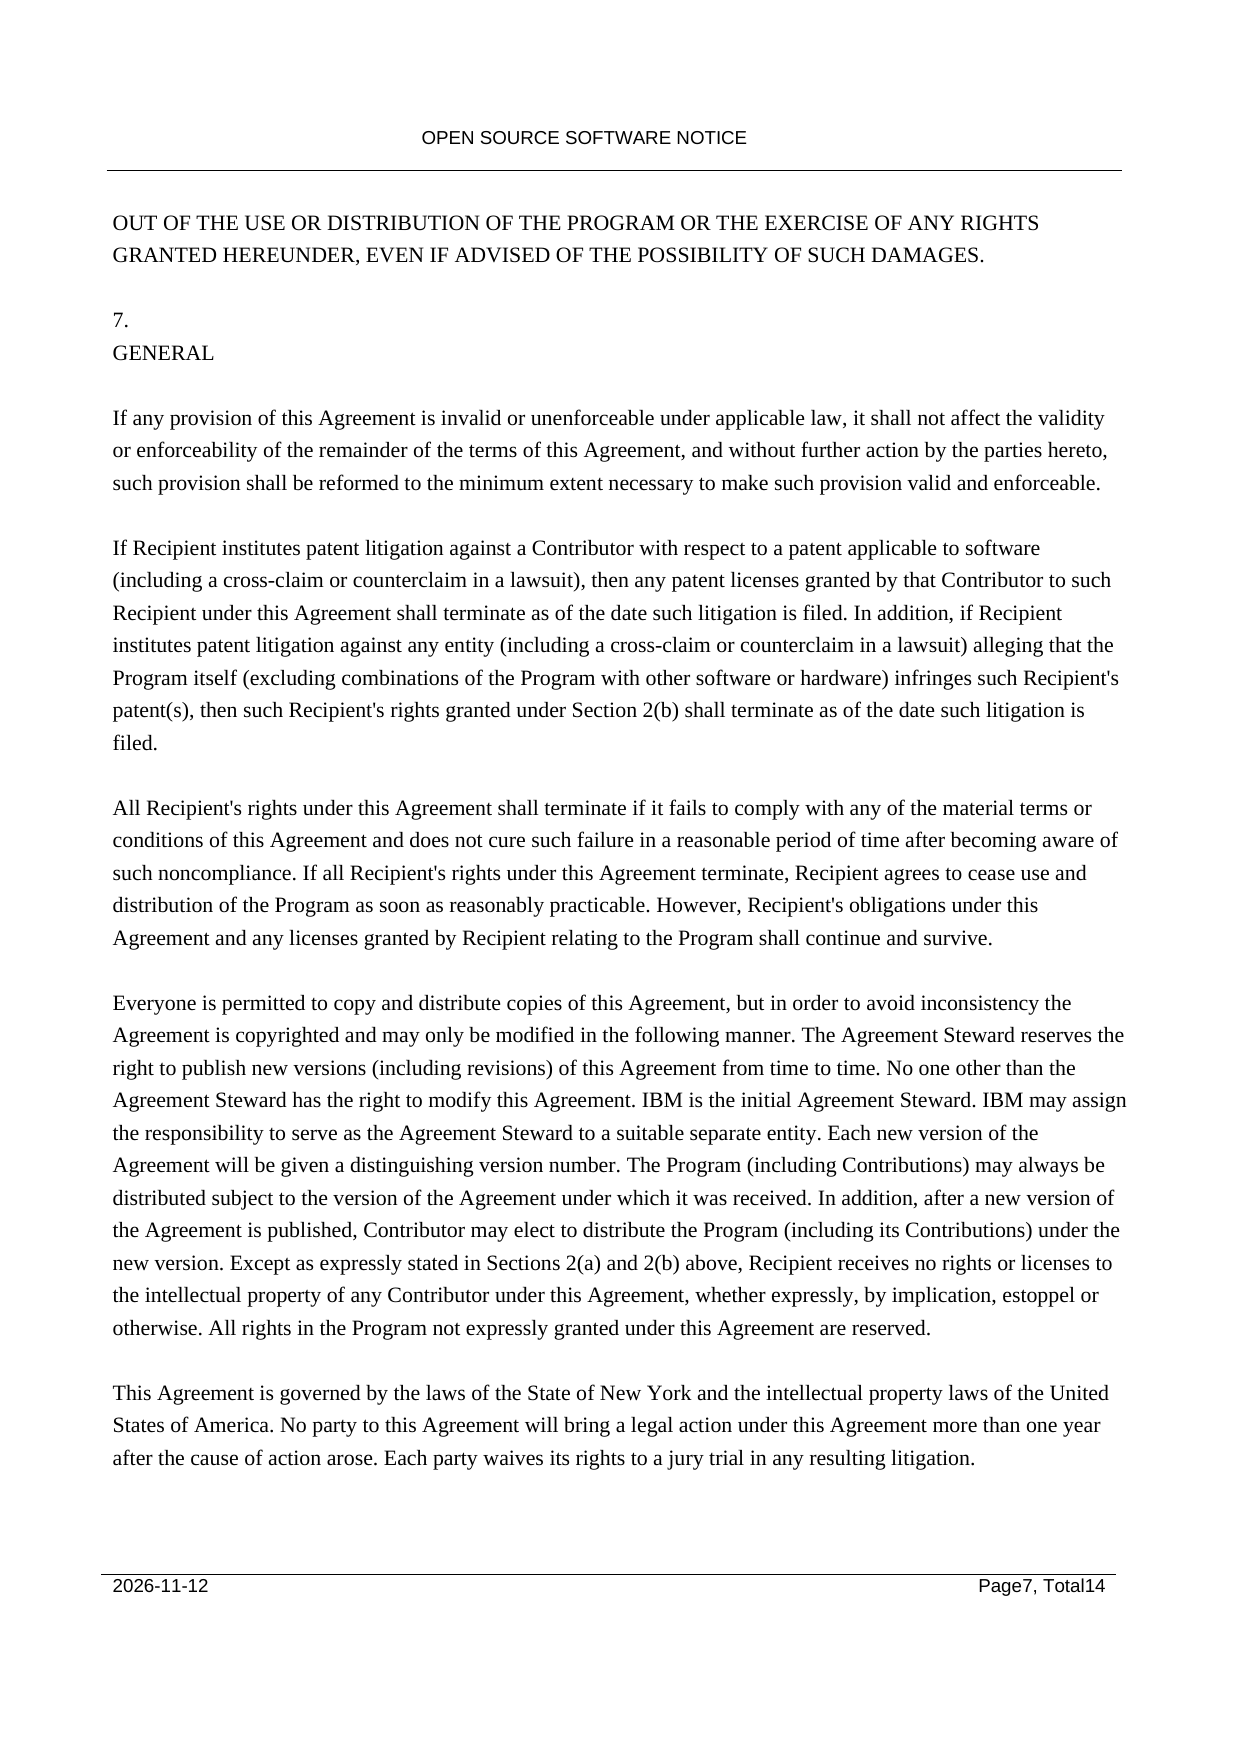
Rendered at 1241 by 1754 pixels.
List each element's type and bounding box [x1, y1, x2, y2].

text [112, 206, 1128, 1474]
